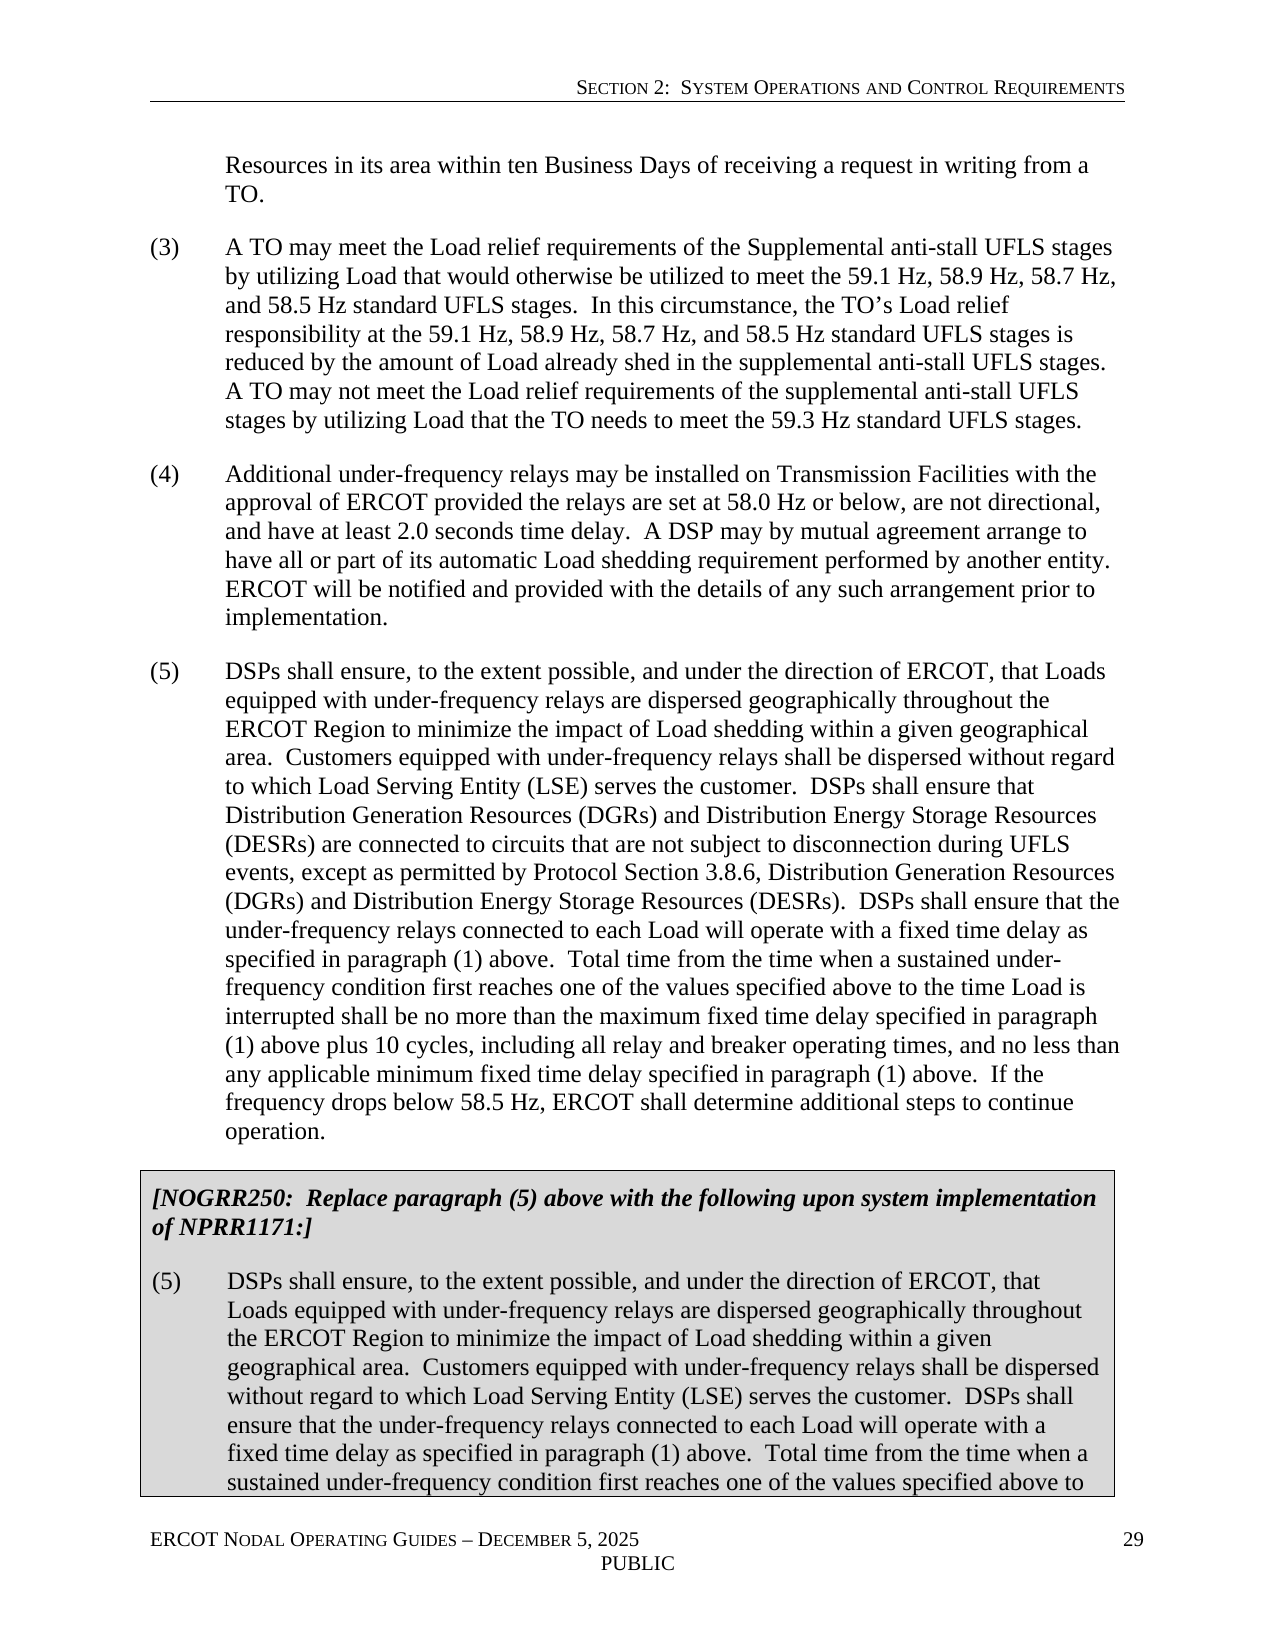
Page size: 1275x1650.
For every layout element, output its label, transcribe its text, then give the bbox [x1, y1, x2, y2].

text (5) DSPs shall ensure, to the extent possible, and under the direction of ERCOT, that Loads equipped with under-frequency relays are dispersed geographically throughout the ERCOT Region to minimize the impact of Load shedding within a given geographical area. Customers equipped with under-frequency relays shall be dispersed without regard to which Load Serving Entity (LSE) serves the customer. DSPs shall ensure that Distribution Generation Resources (DGRs) and Distribution Energy Storage Resources (DESRs) are connected to circuits that are not subject to disconnection during UFLS events, except as permitted by Protocol Section 3.8.6, Distribution Generation Resources (DGRs) and Distribution Energy Storage Resources (DESRs). DSPs shall ensure that the under-frequency relays connected to each Load will operate with a fixed time delay as specified in paragraph (1) above. Total time from the time when a sustained under-frequency condition first reaches one of the values specified above to the time Load is interrupted shall be no more than the maximum fixed time delay specified in paragraph (1) above plus 10 cycles, including all relay and breaker operating times, and no less than any applicable minimum fixed time delay specified in paragraph (1) above. If the frequency drops below 58.5 Hz, ERCOT shall determine additional steps to continue operation. [150, 656, 1125, 1145]
text (4) Additional under-frequency relays may be installed on Transmission Facilities with the approval of ERCOT provided the relays are set at 58.0 Hz or below, are not directional, and have at least 2.0 seconds time delay. A DSP may by mutual agreement arrange to have all or part of its automatic Load shedding requirement performed by another entity. ERCOT will be notified and provided with the details of any such arrangement prior to implementation. [150, 459, 1125, 631]
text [150, 150, 1125, 207]
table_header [141, 1171, 1114, 1496]
text (3) A TO may meet the Load relief requirements of the Supplemental anti-stall UFLS stages by utilizing Load that would otherwise be utilized to meet the 59.1 Hz, 58.9 Hz, 58.7 Hz, and 58.5 Hz standard UFLS stages. In this circumstance, the TO’s Load relief responsibility at the 59.1 Hz, 58.9 Hz, 58.7 Hz, and 58.5 Hz standard UFLS stages is reduced by the amount of Load already shed in the supplemental anti-stall UFLS stages. A TO may not meet the Load relief requirements of the supplemental anti-stall UFLS stages by utilizing Load that the TO needs to meet the 59.3 Hz standard UFLS stages. [150, 232, 1125, 434]
